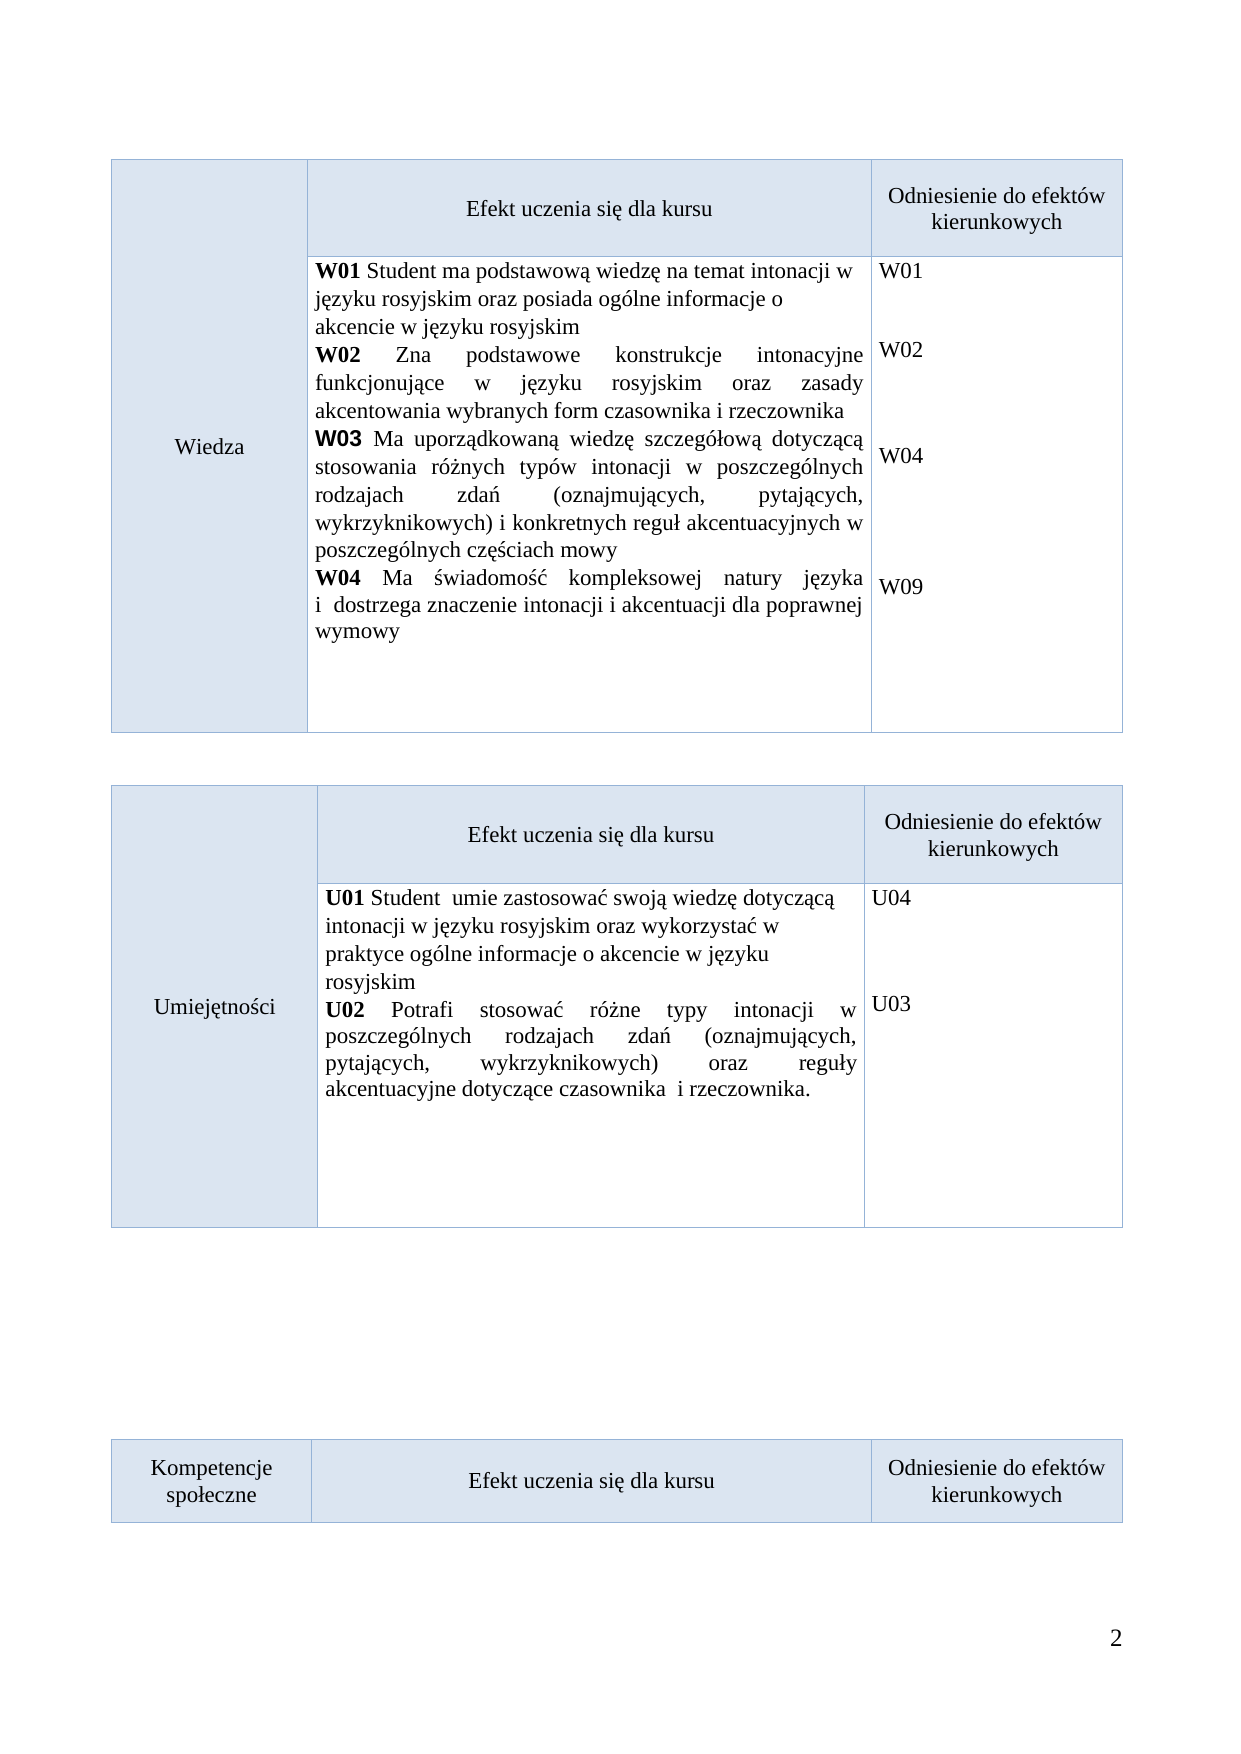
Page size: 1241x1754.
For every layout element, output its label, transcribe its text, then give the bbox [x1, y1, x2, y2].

table_header Efekt uczenia się dla kursu [318, 786, 864, 883]
table_cell U01 Student umie zastosować swoją wiedzę dotyczącą intonacji w języku rosyjskim oraz wykorzystać w praktyce ogólne informacje o akcencie w języku rosyjskim U02 Potrafi stosować różne typy intonacji w poszczególnych rodzajach zdań (oznajmujących, pytających, wykrzyknikowych) oraz reguły akcentuacyjne dotyczące czasownika i rzeczownika. [318, 884, 864, 1227]
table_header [112, 1440, 311, 1522]
table_header Wiedza [112, 160, 307, 732]
table_header Odniesienie do efektów kierunkowych [872, 1440, 1122, 1522]
table_header Efekt uczenia się dla kursu [312, 1440, 871, 1522]
table_cell W01 W02 W04 W09 [872, 257, 1122, 732]
table_cell U04 U03 [865, 884, 1122, 1227]
table_header Efekt uczenia się dla kursu [308, 160, 871, 256]
table_header Odniesienie do efektów kierunkowych [865, 786, 1122, 883]
table_header Odniesienie do efektów kierunkowych [872, 160, 1122, 256]
table_header Umiejętności [112, 786, 317, 1227]
table_cell W01 Student ma podstawową wiedzę na temat intonacji w języku rosyjskim oraz posiada ogólne informacje o akcencie w języku rosyjskim W02 Zna podstawowe konstrukcje intonacyjne funkcjonujące w języku rosyjskim oraz zasady akcentowania wybranych form czasownika i rzeczownika W03 Ma uporządkowaną wiedzę szczegółową dotyczącą stosowania różnych typów intonacji w poszczególnych rodzajach zdań (oznajmujących, pytających, wykrzyknikowych) i konkretnych reguł akcentuacyjnych w poszczególnych częściach mowy W04 Ma świadomość kompleksowej natury języka i dostrzega znaczenie intonacji i akcentuacji dla poprawnej wymowy [308, 257, 871, 732]
